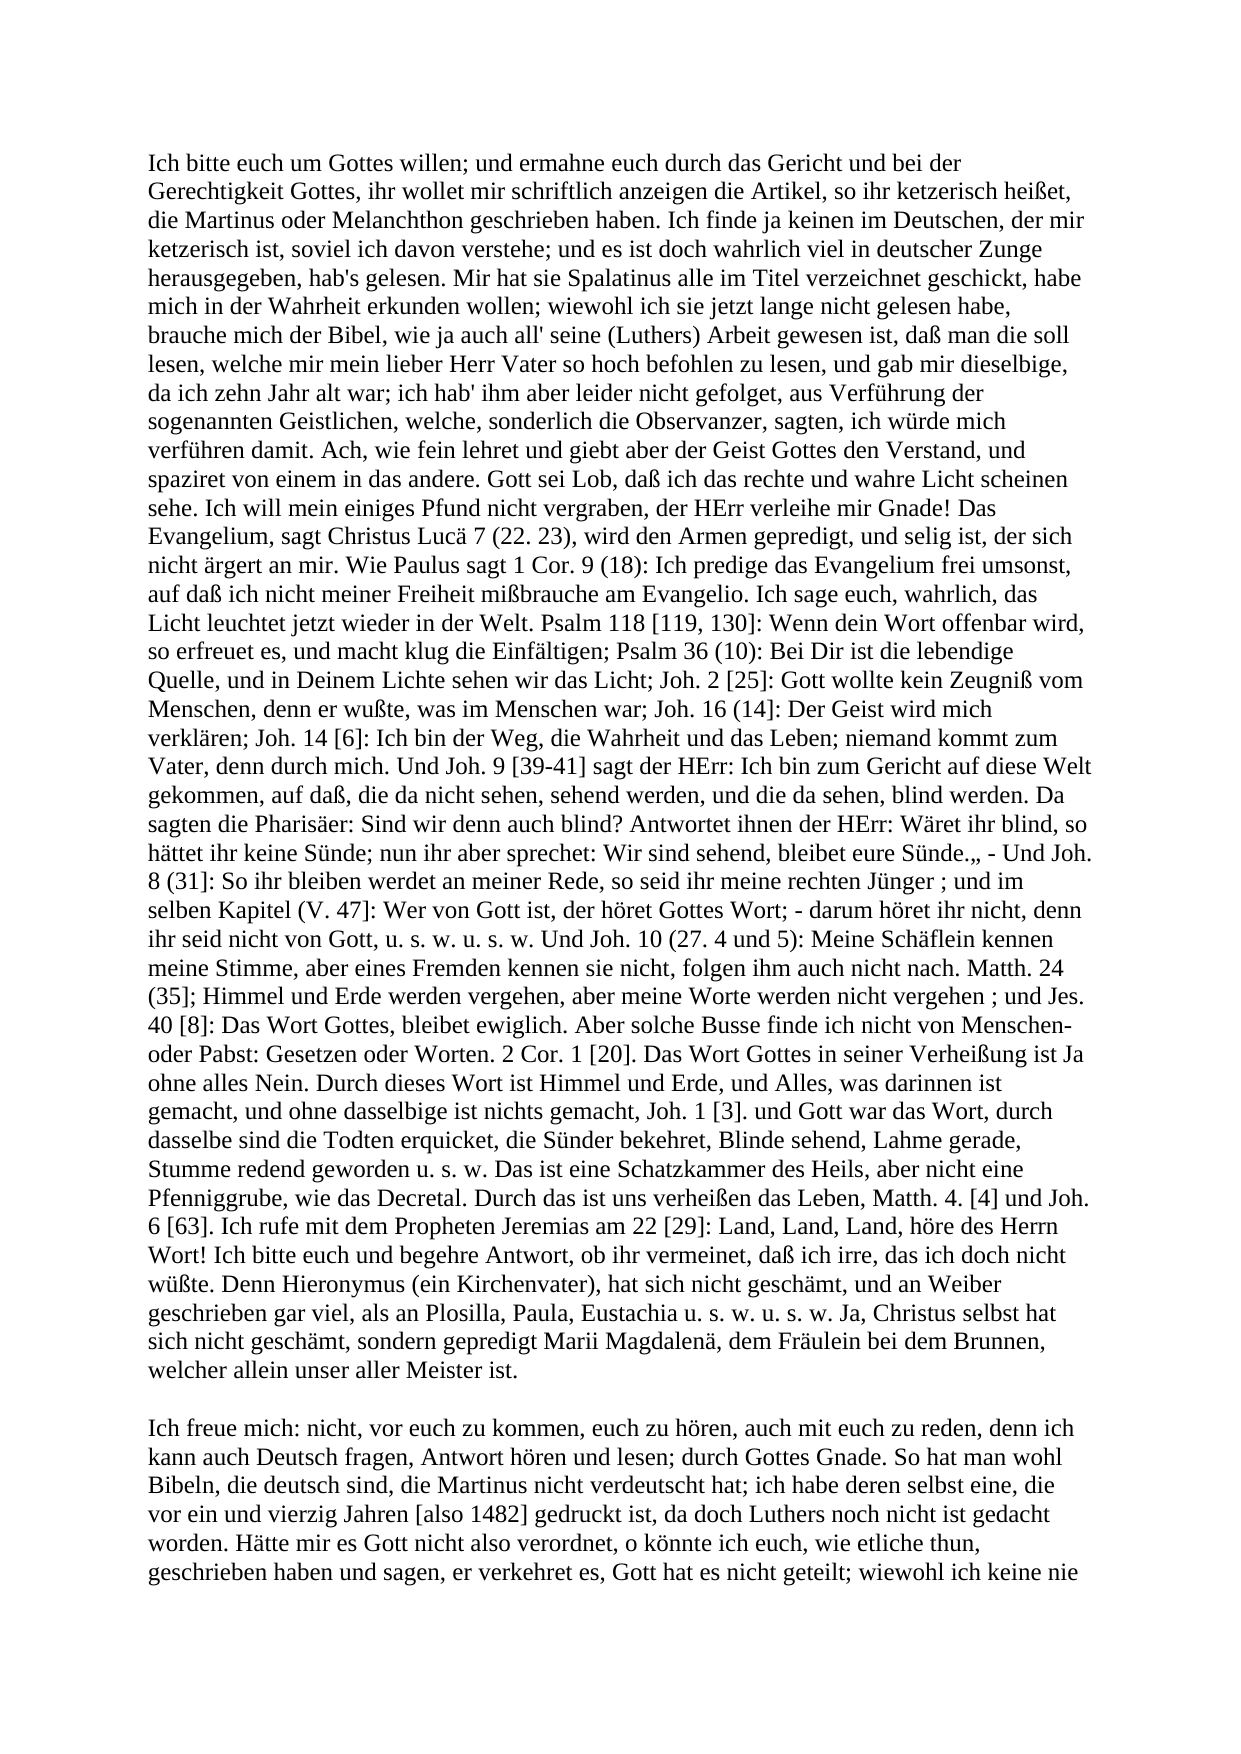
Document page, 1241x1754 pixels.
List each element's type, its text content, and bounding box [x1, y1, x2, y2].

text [148, 1413, 1093, 1586]
text Ich bitte euch um Gottes willen; und ermahne euch durch das Gericht und bei der Gerechtigkeit Gottes, ihr wollet mir schriftlich anzeigen die Artikel, so ihr ketzerisch heißet, die Martinus oder Melanchthon geschrieben haben. Ich finde ja keinen im Deutschen, der mir ketzerisch ist, soviel ich davon verstehe; und es ist doch wahrlich viel in deutscher Zunge herausgegeben, hab's gelesen. Mir hat sie Spalatinus alle im Titel verzeichnet geschickt, habe mich in der Wahrheit erkunden wollen; wiewohl ich sie jetzt lange nicht gelesen habe, brauche mich der Bibel, wie ja auch all' seine (Luthers) Arbeit gewesen ist, daß man die soll lesen, welche mir mein lieber Herr Vater so hoch befohlen zu lesen, und gab mir dieselbige, da ich zehn Jahr alt war; ich hab' ihm aber leider nicht gefolget, aus Verführung der sogenannten Geistlichen, welche, sonderlich die Observanzer, sagten, ich würde mich verführen damit. Ach, wie fein lehret und giebt aber der Geist Gottes den Verstand, und spaziret von einem in das andere. Gott sei Lob, daß ich das rechte und wahre Licht scheinen sehe. Ich will mein einiges Pfund nicht vergraben, der HErr verleihe mir Gnade! Das Evangelium, sagt Christus Lucä 7 (22. 23), wird den Armen gepredigt, und selig ist, der sich nicht ärgert an mir. Wie Paulus sagt 1 Cor. 9 (18): Ich predige das Evangelium frei umsonst, auf daß ich nicht meiner Freiheit mißbrauche am Evangelio. Ich sage euch, wahrlich, das Licht leuchtet jetzt wieder in der Welt. Psalm 118 [119, 130]: Wenn dein Wort offenbar wird, so erfreuet es, und macht klug die Einfältigen; Psalm 36 (10): Bei Dir ist die lebendige Quelle, und in Deinem Lichte sehen wir das Licht; Joh. 2 [25]: Gott wollte kein Zeugniß vom Menschen, denn er wußte, was im Menschen war; Joh. 16 (14]: Der Geist wird mich verklären; Joh. 14 [6]: Ich bin der Weg, die Wahrheit und das Leben; niemand kommt zum Vater, denn durch mich. Und Joh. 9 [39-41] sagt der HErr: Ich bin zum Gericht auf diese Welt gekommen, auf daß, die da nicht sehen, sehend werden, und die da sehen, blind werden. Da sagten die Pharisäer: Sind wir denn auch blind? Antwortet ihnen der HErr: Wäret ihr blind, so hättet ihr keine Sünde; nun ihr aber sprechet: Wir sind sehend, bleibet eure Sünde.„ - Und Joh. 8 (31]: So ihr bleiben werdet an meiner Rede, so seid ihr meine rechten Jünger ; und im selben Kapitel (V. 47]: Wer von Gott ist, der höret Gottes Wort; - darum höret ihr nicht, denn ihr seid nicht von Gott, u. s. w. u. s. w. Und Joh. 10 (27. 4 und 5): Meine Schäflein kennen meine Stimme, aber eines Fremden kennen sie nicht, folgen ihm auch nicht nach. Matth. 24 (35]; Himmel und Erde werden vergehen, aber meine Worte werden nicht vergehen ; und Jes. 40 [8]: Das Wort Gottes, bleibet ewiglich. Aber solche Busse finde ich nicht von Menschen- oder Pabst: Gesetzen oder Worten. 2 Cor. 1 [20]. Das Wort Gottes in seiner Verheißung ist Ja ohne alles Nein. Durch dieses Wort ist Himmel und Erde, und Alles, was darinnen ist gemacht, und ohne dasselbige ist nichts gemacht, Joh. 1 [3]. und Gott war das Wort, durch dasselbe sind die Todten erquicket, die Sünder bekehret, Blinde sehend, Lahme gerade, Stumme redend geworden u. s. w. Das ist eine Schatzkammer des Heils, aber nicht eine Pfenniggrube, wie das Decretal. Durch das ist uns verheißen das Leben, Matth. 4. [4] und Joh. 6 [63]. Ich rufe mit dem Propheten Jeremias am 22 [29]: Land, Land, Land, höre des Herrn Wort! Ich bitte euch und begehre Antwort, ob ihr vermeinet, daß ich irre, das ich doch nicht wüßte. Denn Hieronymus (ein Kirchenvater), hat sich nicht geschämt, und an Weiber geschrieben gar viel, als an Plosilla, Paula, Eustachia u. s. w. u. s. w. Ja, Christus selbst hat sich nicht geschämt, sondern gepredigt Marii Magdalenä, dem Fräulein bei dem Brunnen, welcher allein unser aller Meister ist. [148, 148, 1093, 1384]
